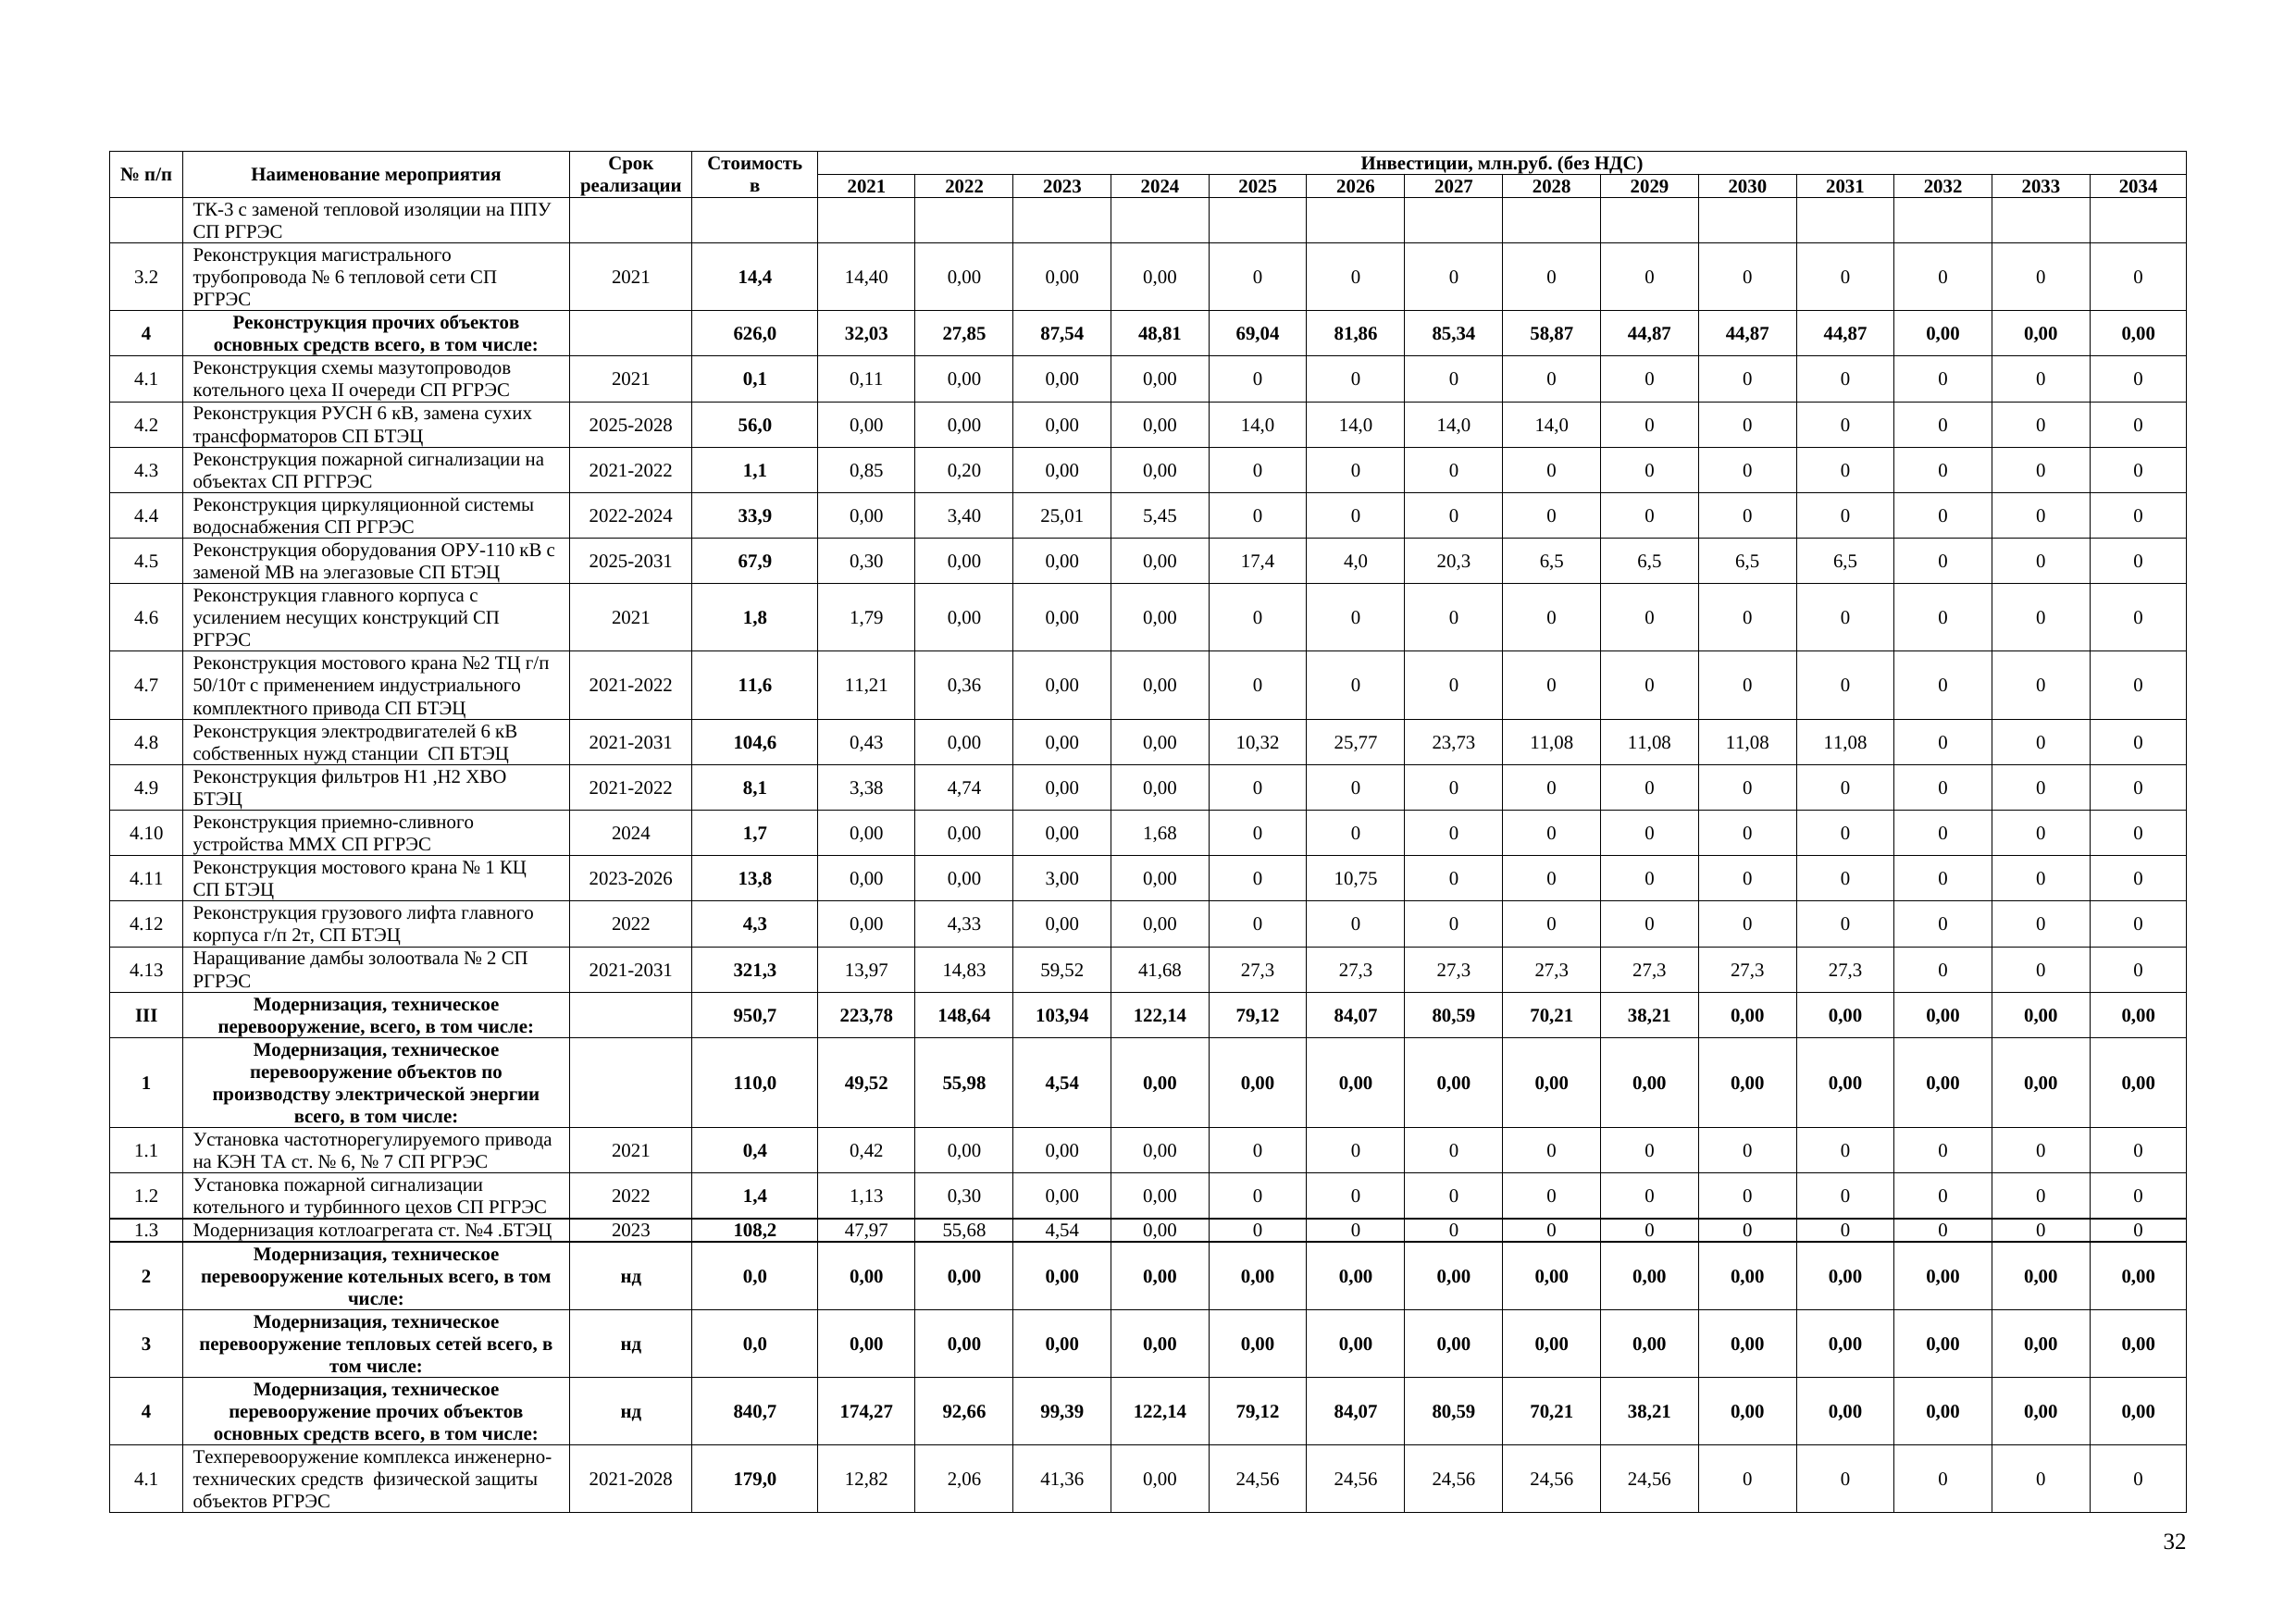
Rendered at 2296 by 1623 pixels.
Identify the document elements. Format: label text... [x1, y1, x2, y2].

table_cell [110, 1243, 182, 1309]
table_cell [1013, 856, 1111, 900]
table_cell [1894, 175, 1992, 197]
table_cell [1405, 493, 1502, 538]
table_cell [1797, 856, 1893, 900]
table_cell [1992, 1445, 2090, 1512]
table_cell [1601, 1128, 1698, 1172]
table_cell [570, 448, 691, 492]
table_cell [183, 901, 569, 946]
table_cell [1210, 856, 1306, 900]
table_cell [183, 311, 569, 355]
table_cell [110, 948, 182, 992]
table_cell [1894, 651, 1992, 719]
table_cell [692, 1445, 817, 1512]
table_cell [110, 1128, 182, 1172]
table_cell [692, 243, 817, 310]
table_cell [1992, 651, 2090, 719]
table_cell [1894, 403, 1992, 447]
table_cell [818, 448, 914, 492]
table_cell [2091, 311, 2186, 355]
table_cell 2031 [1797, 175, 1893, 197]
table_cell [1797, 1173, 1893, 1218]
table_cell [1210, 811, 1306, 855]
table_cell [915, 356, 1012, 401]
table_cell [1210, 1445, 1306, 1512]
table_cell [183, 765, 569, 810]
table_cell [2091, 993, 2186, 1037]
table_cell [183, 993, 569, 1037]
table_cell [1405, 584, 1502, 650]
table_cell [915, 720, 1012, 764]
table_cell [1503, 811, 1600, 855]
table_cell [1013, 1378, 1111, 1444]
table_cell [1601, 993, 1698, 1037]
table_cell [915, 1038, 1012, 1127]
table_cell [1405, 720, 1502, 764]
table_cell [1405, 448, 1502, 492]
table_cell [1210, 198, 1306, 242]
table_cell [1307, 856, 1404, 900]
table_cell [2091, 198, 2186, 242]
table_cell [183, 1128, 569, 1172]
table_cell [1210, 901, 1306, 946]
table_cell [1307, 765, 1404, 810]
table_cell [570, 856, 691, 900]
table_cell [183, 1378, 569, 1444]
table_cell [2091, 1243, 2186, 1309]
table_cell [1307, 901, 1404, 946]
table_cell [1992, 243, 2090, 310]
table_header Срок реализации [570, 152, 691, 197]
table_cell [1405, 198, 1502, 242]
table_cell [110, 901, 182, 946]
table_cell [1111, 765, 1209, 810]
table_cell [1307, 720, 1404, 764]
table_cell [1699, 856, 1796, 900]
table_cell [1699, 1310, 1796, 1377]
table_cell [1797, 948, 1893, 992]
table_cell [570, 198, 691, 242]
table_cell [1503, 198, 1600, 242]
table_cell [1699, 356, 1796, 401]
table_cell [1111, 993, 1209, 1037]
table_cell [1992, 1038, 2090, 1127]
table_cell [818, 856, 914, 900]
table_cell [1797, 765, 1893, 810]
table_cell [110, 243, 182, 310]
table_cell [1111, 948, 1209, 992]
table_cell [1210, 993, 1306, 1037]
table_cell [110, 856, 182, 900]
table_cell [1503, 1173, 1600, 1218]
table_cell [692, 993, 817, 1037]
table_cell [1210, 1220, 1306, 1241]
table_header № п/п [110, 152, 182, 197]
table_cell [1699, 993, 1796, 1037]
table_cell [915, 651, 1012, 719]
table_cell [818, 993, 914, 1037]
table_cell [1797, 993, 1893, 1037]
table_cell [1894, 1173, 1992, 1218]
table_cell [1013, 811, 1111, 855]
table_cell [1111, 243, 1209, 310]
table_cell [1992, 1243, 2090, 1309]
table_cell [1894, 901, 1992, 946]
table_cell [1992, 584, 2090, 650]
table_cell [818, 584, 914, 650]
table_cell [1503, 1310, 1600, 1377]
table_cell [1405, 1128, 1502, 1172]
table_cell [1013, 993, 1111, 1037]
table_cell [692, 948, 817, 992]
table_header Стоимость в прогнозных ценах, тыс.руб. (без НДС) [692, 152, 817, 197]
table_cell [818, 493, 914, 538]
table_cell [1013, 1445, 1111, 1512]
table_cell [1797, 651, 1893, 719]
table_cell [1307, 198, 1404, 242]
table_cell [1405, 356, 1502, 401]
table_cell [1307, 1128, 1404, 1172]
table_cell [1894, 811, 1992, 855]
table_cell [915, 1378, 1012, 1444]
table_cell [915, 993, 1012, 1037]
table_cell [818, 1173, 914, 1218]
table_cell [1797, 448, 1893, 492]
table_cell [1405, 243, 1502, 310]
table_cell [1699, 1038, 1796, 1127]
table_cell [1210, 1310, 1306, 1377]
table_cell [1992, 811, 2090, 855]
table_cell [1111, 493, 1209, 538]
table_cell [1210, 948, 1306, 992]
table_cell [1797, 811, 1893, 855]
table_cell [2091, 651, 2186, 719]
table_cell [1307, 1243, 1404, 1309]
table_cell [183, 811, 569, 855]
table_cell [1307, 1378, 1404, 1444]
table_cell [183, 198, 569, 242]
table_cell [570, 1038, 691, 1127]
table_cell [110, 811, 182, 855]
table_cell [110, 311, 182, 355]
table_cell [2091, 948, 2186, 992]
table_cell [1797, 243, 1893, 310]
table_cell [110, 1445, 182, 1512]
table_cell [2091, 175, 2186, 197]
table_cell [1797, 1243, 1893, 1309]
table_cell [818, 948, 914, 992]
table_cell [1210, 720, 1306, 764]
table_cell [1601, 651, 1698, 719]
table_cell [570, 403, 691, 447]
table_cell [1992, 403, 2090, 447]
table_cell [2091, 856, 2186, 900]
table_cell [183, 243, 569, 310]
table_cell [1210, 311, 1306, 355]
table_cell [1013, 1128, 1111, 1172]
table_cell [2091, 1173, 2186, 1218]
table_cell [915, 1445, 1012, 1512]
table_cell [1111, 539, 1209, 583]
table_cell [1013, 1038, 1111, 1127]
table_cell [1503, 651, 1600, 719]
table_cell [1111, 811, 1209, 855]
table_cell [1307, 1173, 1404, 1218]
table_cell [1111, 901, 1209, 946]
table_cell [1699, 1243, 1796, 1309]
table_header Инвестиции, млн.руб. (без НДС) [818, 152, 2186, 174]
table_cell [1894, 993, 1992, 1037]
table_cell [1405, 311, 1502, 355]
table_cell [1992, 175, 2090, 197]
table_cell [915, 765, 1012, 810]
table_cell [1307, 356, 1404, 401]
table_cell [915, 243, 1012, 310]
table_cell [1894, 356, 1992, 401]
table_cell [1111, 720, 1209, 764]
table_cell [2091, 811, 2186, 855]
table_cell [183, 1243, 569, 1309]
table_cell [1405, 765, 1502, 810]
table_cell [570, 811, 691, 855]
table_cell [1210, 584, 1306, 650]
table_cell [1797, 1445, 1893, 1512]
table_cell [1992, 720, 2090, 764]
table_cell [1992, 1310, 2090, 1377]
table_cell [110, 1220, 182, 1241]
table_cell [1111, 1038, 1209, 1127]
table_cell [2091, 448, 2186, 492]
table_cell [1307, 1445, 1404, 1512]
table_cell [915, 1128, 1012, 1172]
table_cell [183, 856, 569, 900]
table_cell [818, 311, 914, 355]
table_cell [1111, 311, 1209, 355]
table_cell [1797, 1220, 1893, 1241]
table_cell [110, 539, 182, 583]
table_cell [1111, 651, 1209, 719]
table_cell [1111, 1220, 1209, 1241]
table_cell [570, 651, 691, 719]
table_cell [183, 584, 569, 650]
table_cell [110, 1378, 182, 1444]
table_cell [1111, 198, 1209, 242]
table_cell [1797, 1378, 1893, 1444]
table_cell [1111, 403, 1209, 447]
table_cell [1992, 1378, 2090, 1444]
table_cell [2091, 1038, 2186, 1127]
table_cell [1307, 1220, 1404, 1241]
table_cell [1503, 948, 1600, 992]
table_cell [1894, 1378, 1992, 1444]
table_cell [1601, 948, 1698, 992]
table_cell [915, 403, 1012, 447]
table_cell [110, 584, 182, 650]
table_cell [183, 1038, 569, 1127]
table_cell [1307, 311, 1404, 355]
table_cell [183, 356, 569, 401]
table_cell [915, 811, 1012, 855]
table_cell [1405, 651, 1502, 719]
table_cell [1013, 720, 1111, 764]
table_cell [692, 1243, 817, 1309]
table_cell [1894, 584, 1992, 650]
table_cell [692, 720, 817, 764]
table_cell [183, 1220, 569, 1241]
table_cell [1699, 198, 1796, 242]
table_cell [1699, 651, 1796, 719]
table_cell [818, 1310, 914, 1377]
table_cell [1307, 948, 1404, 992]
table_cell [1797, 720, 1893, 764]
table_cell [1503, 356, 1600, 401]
table_cell 2024 [1111, 175, 1209, 197]
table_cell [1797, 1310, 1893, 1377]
table_cell 2025 [1210, 175, 1306, 197]
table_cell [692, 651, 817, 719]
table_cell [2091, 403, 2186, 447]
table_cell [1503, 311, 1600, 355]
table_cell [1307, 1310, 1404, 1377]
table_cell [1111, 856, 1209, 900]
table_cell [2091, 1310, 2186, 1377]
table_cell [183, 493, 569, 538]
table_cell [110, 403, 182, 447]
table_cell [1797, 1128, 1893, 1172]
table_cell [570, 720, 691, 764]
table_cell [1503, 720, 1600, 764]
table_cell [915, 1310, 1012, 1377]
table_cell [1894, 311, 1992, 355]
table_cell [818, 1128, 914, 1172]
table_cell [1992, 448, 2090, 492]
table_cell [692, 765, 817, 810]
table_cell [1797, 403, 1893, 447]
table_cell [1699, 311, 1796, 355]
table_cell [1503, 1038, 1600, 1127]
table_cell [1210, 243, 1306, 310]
table_header Наименование мероприятия [183, 152, 569, 197]
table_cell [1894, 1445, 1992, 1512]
table_cell 2027 [1405, 175, 1502, 197]
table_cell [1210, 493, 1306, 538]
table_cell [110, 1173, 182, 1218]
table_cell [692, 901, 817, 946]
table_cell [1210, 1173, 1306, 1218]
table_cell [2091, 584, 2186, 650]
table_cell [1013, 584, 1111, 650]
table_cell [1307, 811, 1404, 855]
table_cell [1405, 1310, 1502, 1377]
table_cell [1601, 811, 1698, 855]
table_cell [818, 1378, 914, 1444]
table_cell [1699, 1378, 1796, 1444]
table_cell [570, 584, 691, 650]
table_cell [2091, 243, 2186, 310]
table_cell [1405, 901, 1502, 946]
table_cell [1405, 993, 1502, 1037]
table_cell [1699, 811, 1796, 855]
table_cell 2026 [1307, 175, 1404, 197]
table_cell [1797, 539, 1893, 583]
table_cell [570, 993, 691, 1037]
table_cell 2029 [1601, 175, 1698, 197]
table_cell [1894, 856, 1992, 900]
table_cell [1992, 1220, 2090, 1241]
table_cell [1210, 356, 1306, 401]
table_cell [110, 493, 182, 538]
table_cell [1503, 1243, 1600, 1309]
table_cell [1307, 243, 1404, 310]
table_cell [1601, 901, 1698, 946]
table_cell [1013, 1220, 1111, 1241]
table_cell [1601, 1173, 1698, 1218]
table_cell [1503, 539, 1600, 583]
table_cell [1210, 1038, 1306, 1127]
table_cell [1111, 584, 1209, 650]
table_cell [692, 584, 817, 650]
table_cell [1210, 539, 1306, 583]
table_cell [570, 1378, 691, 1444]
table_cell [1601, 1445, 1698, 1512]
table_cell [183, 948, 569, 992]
table_cell 2022 [915, 175, 1012, 197]
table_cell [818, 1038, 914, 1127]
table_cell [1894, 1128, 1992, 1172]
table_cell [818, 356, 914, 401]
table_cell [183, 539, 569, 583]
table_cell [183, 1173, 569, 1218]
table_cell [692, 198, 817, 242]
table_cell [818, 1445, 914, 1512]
table_cell 2030 [1699, 175, 1796, 197]
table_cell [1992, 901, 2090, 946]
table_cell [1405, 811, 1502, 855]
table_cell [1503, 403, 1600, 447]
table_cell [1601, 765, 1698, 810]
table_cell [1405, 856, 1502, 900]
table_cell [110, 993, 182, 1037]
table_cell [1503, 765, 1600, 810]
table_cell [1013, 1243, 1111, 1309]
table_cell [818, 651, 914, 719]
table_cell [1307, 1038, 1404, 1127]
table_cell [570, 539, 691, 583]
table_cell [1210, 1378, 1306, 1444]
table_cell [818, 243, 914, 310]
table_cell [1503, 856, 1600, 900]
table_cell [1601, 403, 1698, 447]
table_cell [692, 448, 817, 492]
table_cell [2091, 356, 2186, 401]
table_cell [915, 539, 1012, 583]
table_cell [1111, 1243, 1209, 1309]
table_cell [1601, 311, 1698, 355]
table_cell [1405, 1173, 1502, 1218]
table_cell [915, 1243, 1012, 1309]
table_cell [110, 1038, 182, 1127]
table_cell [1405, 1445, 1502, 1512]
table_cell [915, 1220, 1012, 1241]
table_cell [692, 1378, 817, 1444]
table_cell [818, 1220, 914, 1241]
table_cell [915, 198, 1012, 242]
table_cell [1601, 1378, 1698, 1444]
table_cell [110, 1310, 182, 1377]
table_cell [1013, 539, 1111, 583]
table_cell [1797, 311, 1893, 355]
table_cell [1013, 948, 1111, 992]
table_cell 2028 [1503, 175, 1600, 197]
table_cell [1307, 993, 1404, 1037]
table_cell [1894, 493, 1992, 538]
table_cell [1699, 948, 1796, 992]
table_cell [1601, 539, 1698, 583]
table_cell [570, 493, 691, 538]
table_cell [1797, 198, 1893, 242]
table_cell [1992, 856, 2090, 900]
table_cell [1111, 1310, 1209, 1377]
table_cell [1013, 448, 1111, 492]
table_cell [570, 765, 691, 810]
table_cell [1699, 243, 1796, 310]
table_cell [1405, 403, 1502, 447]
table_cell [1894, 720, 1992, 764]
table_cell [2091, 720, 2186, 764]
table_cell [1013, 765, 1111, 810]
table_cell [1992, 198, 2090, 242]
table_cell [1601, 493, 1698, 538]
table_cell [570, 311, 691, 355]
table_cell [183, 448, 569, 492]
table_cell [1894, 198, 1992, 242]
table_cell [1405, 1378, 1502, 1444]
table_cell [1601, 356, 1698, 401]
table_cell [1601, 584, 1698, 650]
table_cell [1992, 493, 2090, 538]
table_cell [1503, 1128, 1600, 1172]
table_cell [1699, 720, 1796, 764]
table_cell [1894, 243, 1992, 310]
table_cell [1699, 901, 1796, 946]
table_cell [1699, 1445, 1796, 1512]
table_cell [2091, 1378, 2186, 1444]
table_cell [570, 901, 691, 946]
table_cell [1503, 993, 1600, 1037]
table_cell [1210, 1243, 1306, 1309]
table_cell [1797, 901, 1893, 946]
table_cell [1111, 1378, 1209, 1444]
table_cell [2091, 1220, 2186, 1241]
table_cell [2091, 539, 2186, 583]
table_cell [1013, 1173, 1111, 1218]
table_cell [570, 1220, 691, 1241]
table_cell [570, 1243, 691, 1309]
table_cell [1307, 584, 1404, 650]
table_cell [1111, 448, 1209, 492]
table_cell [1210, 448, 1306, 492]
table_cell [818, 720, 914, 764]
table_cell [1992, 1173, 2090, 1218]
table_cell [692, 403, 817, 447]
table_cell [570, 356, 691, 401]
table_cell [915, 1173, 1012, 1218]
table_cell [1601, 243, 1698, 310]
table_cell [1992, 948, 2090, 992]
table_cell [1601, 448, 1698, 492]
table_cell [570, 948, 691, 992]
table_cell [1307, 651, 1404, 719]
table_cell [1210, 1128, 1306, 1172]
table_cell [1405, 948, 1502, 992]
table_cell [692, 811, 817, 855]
table_cell 2021 [818, 175, 914, 197]
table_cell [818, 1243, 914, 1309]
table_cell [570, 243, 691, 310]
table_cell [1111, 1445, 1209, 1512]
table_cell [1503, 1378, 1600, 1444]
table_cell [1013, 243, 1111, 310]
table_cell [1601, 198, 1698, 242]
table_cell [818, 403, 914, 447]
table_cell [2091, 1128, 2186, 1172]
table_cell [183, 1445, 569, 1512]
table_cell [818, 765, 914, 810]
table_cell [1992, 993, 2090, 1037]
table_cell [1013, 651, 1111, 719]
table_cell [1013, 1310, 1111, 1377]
table_cell 2023 [1013, 175, 1111, 197]
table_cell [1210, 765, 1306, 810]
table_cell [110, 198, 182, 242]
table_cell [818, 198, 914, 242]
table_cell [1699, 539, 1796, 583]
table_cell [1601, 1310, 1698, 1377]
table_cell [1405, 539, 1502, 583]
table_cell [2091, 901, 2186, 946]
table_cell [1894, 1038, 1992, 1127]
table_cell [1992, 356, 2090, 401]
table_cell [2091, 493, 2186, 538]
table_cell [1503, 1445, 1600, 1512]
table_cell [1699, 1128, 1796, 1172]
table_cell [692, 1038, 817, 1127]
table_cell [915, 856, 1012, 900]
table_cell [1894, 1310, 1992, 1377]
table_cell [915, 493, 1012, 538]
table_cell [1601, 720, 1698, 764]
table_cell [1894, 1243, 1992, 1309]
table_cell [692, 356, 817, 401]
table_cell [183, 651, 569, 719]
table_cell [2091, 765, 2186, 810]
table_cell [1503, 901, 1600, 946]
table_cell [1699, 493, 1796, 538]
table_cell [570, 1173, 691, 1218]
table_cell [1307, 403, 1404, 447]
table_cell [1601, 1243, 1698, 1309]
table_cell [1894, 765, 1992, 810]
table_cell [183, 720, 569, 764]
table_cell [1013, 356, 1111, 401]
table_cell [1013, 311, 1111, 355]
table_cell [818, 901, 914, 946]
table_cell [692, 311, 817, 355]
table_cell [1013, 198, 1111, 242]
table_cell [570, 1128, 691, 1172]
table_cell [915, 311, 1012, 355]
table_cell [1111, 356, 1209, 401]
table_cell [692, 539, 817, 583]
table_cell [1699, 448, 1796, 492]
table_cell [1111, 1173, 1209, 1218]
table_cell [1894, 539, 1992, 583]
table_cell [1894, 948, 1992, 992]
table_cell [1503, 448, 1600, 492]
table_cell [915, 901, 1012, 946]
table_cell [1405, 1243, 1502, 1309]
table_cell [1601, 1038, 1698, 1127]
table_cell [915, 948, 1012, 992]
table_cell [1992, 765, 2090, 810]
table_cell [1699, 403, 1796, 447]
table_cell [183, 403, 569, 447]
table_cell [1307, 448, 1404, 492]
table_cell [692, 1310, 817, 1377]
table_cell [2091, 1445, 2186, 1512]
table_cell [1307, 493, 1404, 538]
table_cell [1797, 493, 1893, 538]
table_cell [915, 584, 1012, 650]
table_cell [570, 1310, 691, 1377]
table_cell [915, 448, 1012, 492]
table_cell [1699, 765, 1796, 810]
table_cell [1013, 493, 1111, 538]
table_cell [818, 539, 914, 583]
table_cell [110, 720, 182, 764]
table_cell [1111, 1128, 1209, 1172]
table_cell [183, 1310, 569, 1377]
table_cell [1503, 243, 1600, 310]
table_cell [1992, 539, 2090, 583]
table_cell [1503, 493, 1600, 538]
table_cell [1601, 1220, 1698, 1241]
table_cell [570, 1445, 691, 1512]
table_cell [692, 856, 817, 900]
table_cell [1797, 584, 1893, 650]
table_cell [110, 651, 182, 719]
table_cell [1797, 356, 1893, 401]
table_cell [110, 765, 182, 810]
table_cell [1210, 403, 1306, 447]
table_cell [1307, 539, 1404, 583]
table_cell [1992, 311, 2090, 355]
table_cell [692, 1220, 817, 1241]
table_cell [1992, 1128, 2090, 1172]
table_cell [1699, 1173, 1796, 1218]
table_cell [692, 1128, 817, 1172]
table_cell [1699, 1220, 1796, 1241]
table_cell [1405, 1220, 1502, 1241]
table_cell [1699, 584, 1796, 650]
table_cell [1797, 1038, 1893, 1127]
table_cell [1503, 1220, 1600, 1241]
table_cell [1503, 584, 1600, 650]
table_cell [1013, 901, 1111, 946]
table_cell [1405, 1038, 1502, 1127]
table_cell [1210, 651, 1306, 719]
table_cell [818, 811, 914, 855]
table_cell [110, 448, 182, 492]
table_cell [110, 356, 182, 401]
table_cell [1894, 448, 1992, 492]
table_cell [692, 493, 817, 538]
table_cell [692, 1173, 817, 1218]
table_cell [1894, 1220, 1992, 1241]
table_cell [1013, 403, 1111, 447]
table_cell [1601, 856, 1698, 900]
